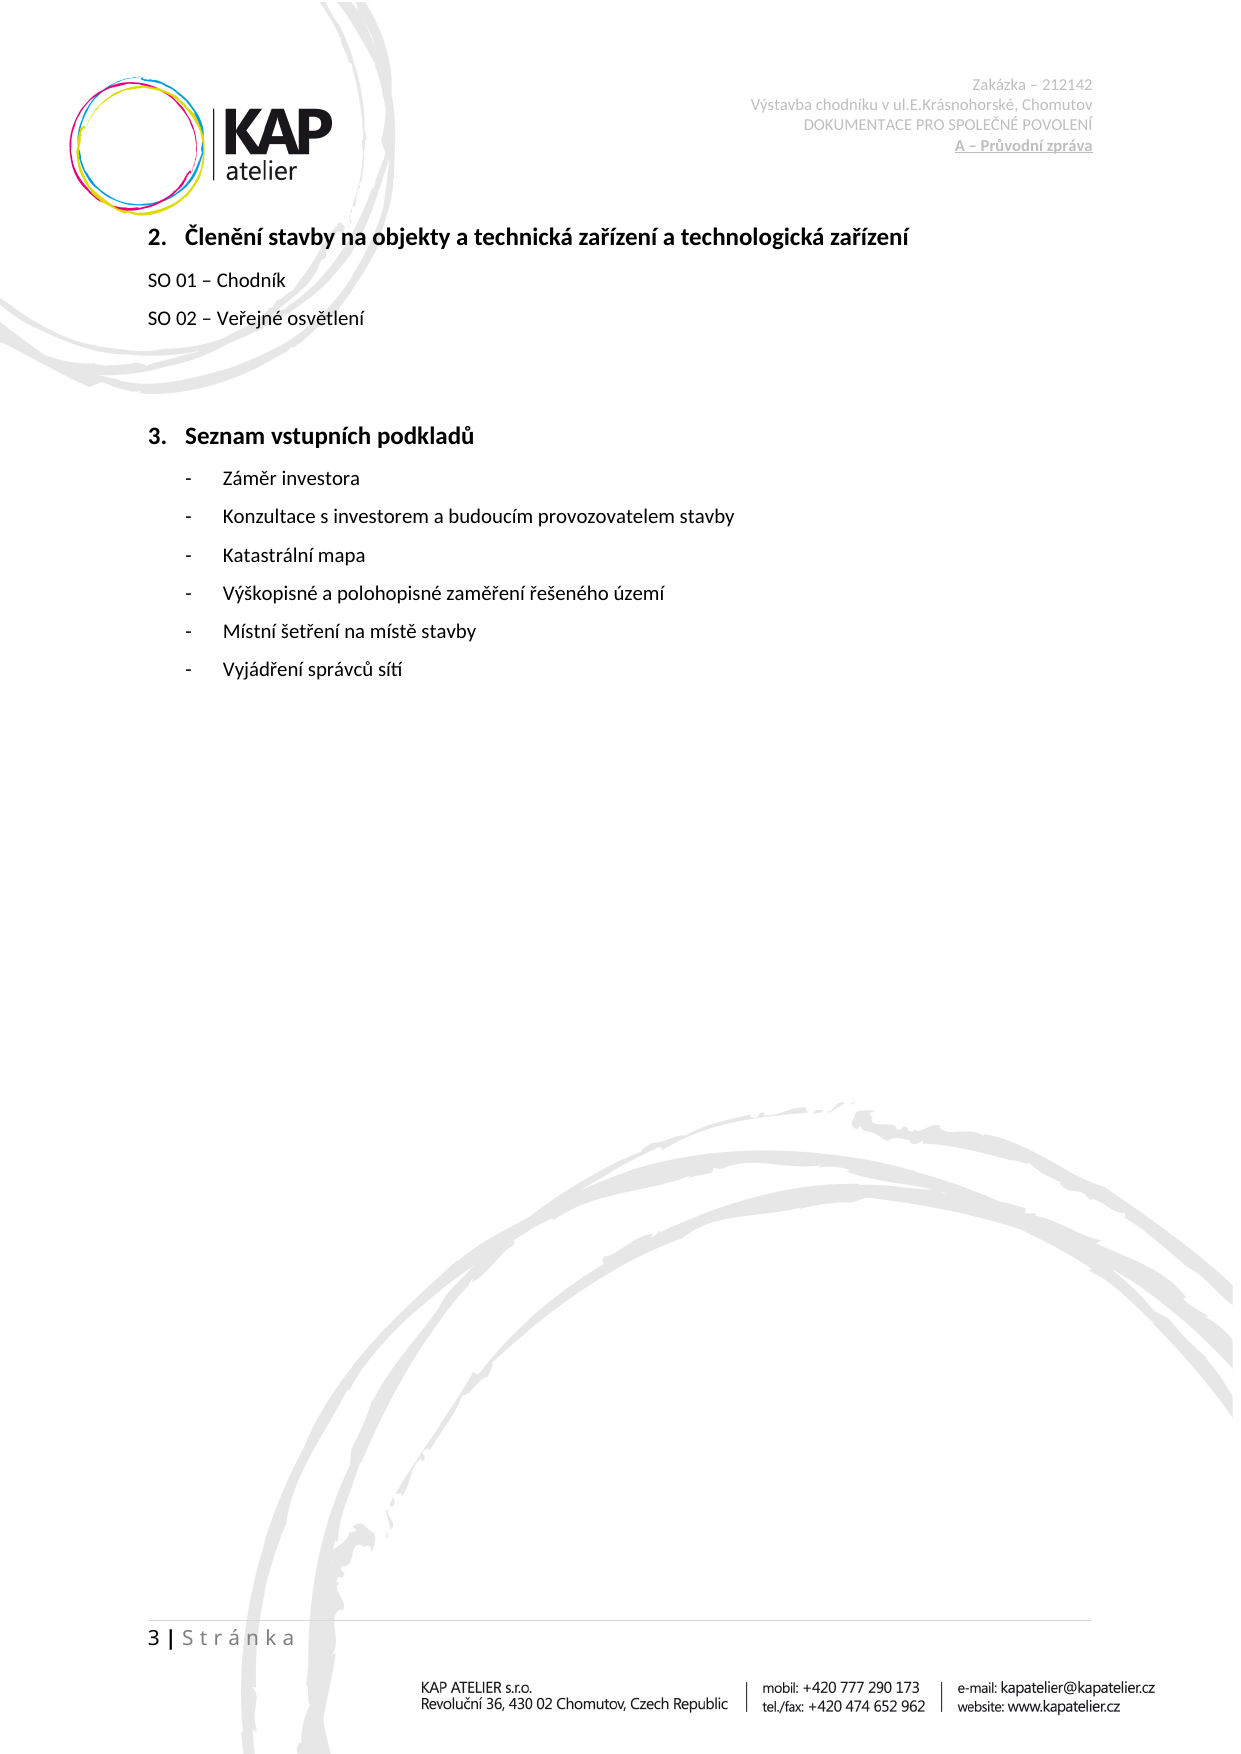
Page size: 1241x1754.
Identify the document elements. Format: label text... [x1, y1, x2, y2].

list Místní šetření na místě stavby [185, 618, 1092, 643]
subtitle Členění stavby na objekty a technická zařízení a technologická zařízení [148, 222, 1092, 252]
text SO 02 – Veřejné osvětlení [148, 305, 1092, 331]
subtitle Seznam vstupních podkladů [148, 420, 1092, 450]
list Katastrální mapa [185, 542, 1092, 567]
list Záměr investora [185, 466, 1092, 491]
list Konzultace s investorem a budoucím provozovatelem stavby [185, 504, 1092, 529]
list Výškopisné a polohopisné zaměření řešeného území [185, 580, 1092, 605]
picture [0, 2, 1233, 1754]
text SO 01 – Chodník [148, 267, 1092, 293]
list Vyjádření správců sítí [185, 656, 1092, 682]
